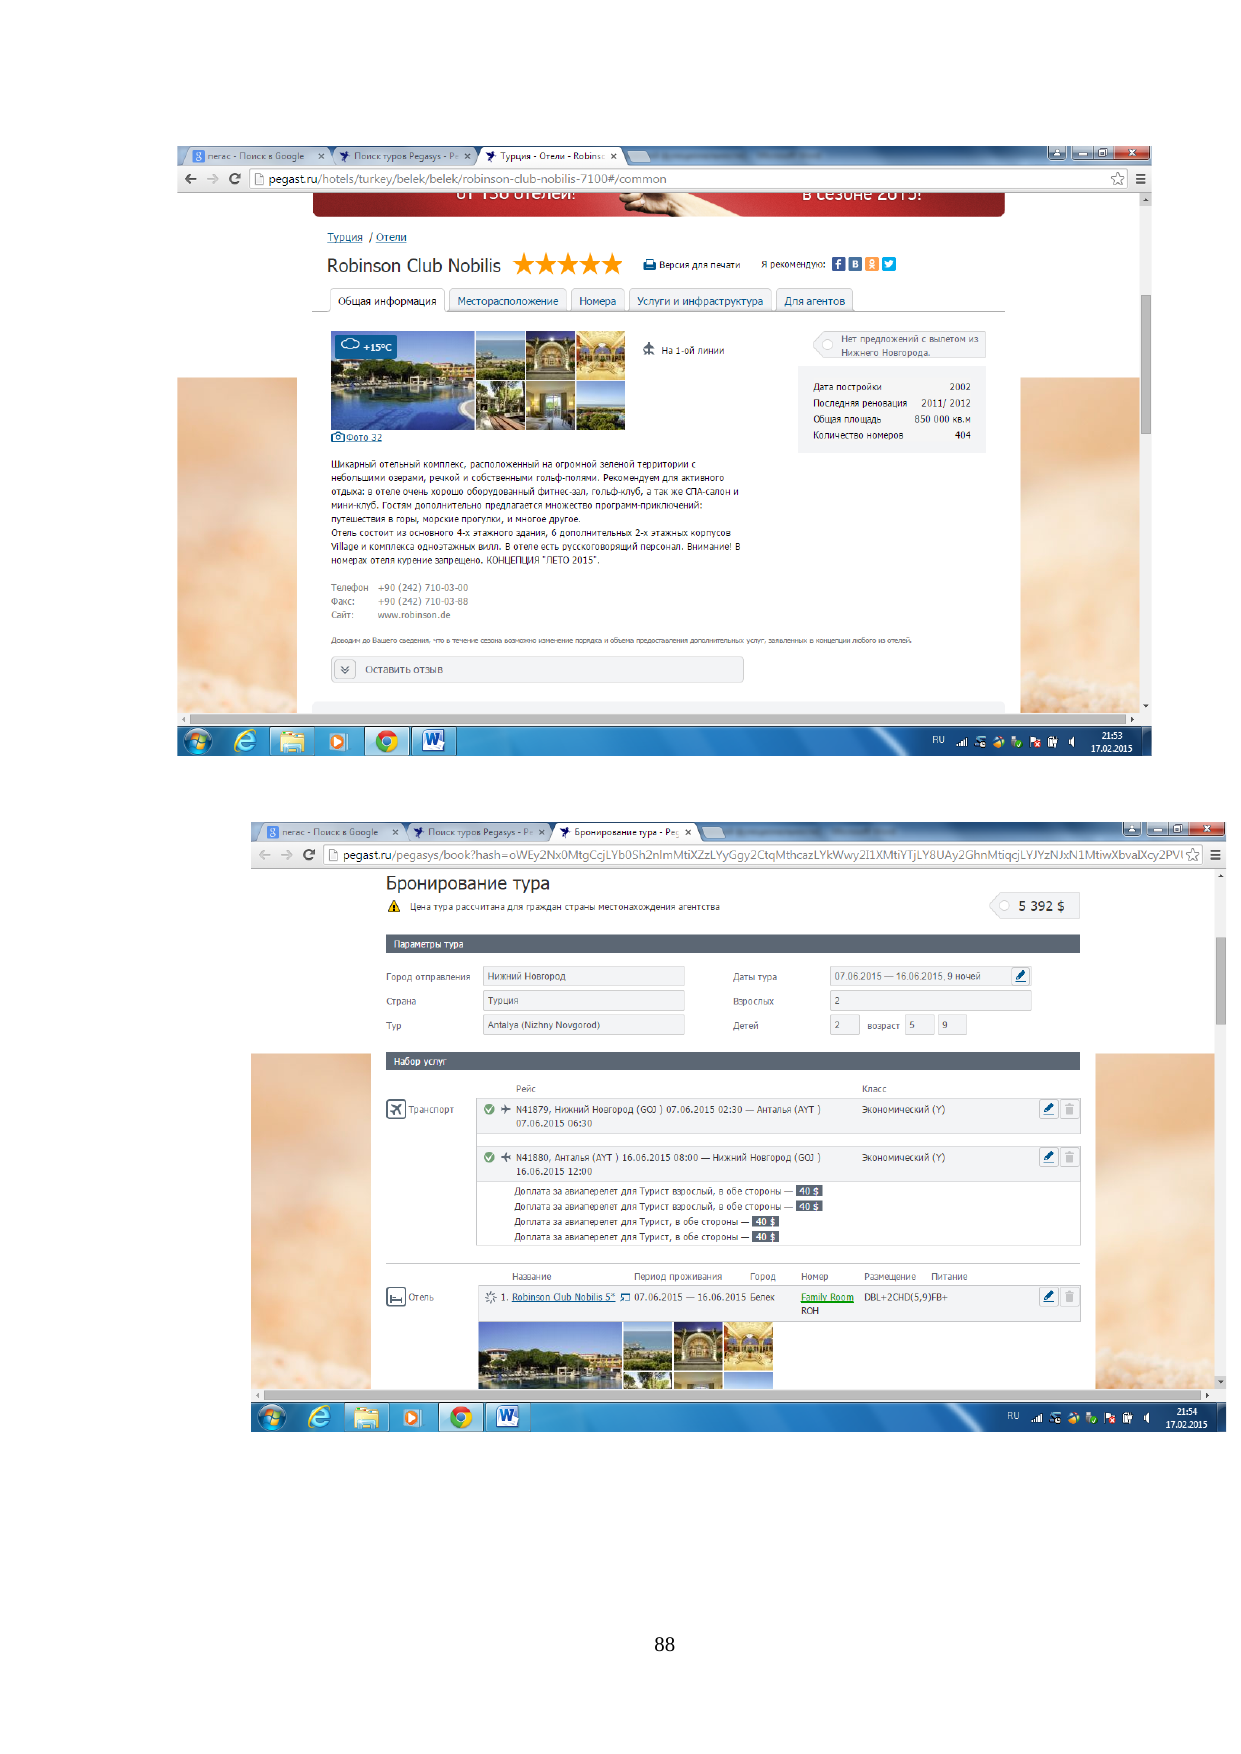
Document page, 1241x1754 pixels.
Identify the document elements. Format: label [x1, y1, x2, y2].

picture [177, 146, 1152, 756]
picture [251, 822, 1227, 1432]
